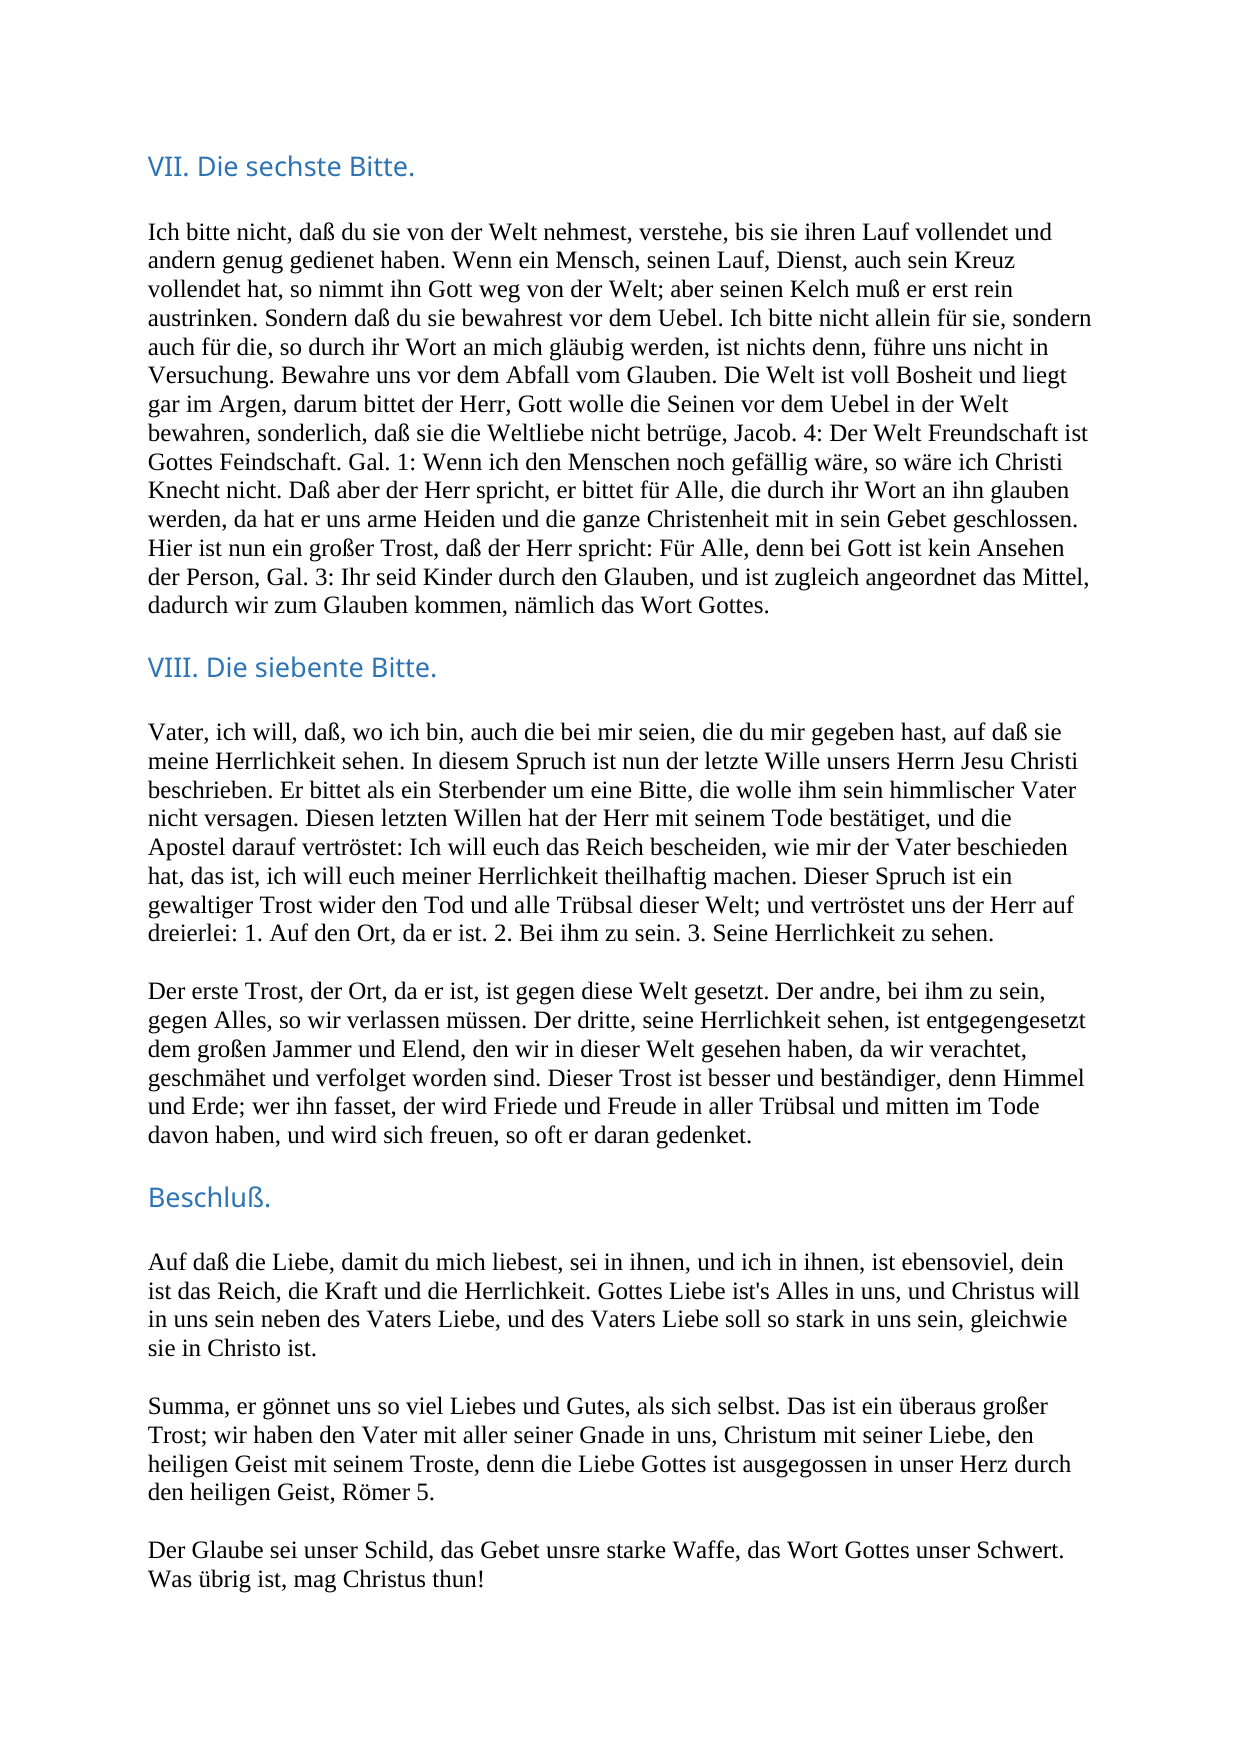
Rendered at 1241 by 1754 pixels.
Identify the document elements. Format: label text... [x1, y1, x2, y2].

text Ich bitte nicht, daß du sie von der Welt nehmest, verstehe, bis sie ihren Lauf vollendet und andern genug gedienet haben. Wenn ein Mensch, seinen Lauf, Dienst, auch sein Kreuz vollendet hat, so nimmt ihn Gott weg von der Welt; aber seinen Kelch muß er erst rein austrinken. Sondern daß du sie bewahrest vor dem Uebel. Ich bitte nicht allein für sie, sondern auch für die, so durch ihr Wort an mich gläubig werden, ist nichts denn, führe uns nicht in Versuchung. Bewahre uns vor dem Abfall vom Glauben. Die Welt ist voll Bosheit und liegt gar im Argen, darum bittet der Herr, Gott wolle die Seinen vor dem Uebel in der Welt bewahren, sonderlich, daß sie die Weltliebe nicht betrüge, Jacob. 4: Der Welt Freundschaft ist Gottes Feindschaft. Gal. 1: Wenn ich den Menschen noch gefällig wäre, so wäre ich Christi Knecht nicht. Daß aber der Herr spricht, er bittet für Alle, die durch ihr Wort an ihn glauben werden, da hat er uns arme Heiden und die ganze Christenheit mit in sein Gebet geschlossen. Hier ist nun ein großer Trost, daß der Herr spricht: Für Alle, denn bei Gott ist kein Ansehen der Person, Gal. 3: Ihr seid Kinder durch den Glauben, und ist zugleich angeordnet das Mittel, dadurch wir zum Glauben kommen, nämlich das Wort Gottes. [148, 217, 1093, 619]
text Auf daß die Liebe, damit du mich liebest, sei in ihnen, und ich in ihnen, ist ebensoviel, dein ist das Reich, die Kraft und die Herrlichkeit. Gottes Liebe ist's Alles in uns, und Christus will in uns sein neben des Vaters Liebe, und des Vaters Liebe soll so stark in uns sein, gleichwie sie in Christo ist. [148, 1247, 1093, 1362]
text Der Glaube sei unser Schild, das Gebet unsre starke Waffe, das Wort Gottes unser Schwert. Was übrig ist, mag Christus thun! [148, 1535, 1093, 1593]
subtitle VII. Die sechste Bitte. [148, 148, 1093, 184]
text Der erste Trost, der Ort, da er ist, ist gegen diese Welt gesetzt. Der andre, bei ihm zu sein, gegen Alles, so wir verlassen müssen. Der dritte, seine Herrlichkeit sehen, ist entgegengesetzt dem großen Jammer und Elend, den wir in dieser Welt gesehen haben, da wir verachtet, geschmähet und verfolget worden sind. Dieser Trost ist besser und beständiger, denn Himmel und Erde; wer ihn fasset, der wird Friede und Freude in aller Trübsal und mitten im Tode davon haben, und wird sich freuen, so oft er daran gedenket. [148, 976, 1093, 1149]
subtitle VIII. Die siebente Bitte. [148, 648, 1093, 685]
text Vater, ich will, daß, wo ich bin, auch die bei mir seien, die du mir gegeben hast, auf daß sie meine Herrlichkeit sehen. In diesem Spruch ist nun der letzte Wille unsers Herrn Jesu Christi beschrieben. Er bittet als ein Sterbender um eine Bitte, die wolle ihm sein himmlischer Vater nicht versagen. Diesen letzten Willen hat der Herr mit seinem Tode bestätiget, und die Apostel darauf vertröstet: Ich will euch das Reich bescheiden, wie mir der Vater beschieden hat, das ist, ich will euch meiner Herrlichkeit theilhaftig machen. Dieser Spruch ist ein gewaltiger Trost wider den Tod und alle Trübsal dieser Welt; und vertröstet uns der Herr auf dreierlei: 1. Auf den Ort, da er ist. 2. Bei ihm zu sein. 3. Seine Herrlichkeit zu sehen. [148, 717, 1093, 947]
subtitle Beschluß. [148, 1178, 1093, 1215]
text Summa, er gönnet uns so viel Liebes und Gutes, als sich selbst. Das ist ein überaus großer Trost; wir haben den Vater mit aller seiner Gnade in uns, Christum mit seiner Liebe, den heiligen Geist mit seinem Troste, denn die Liebe Gottes ist ausgegossen in unser Herz durch den heiligen Geist, Römer 5. [148, 1391, 1093, 1506]
